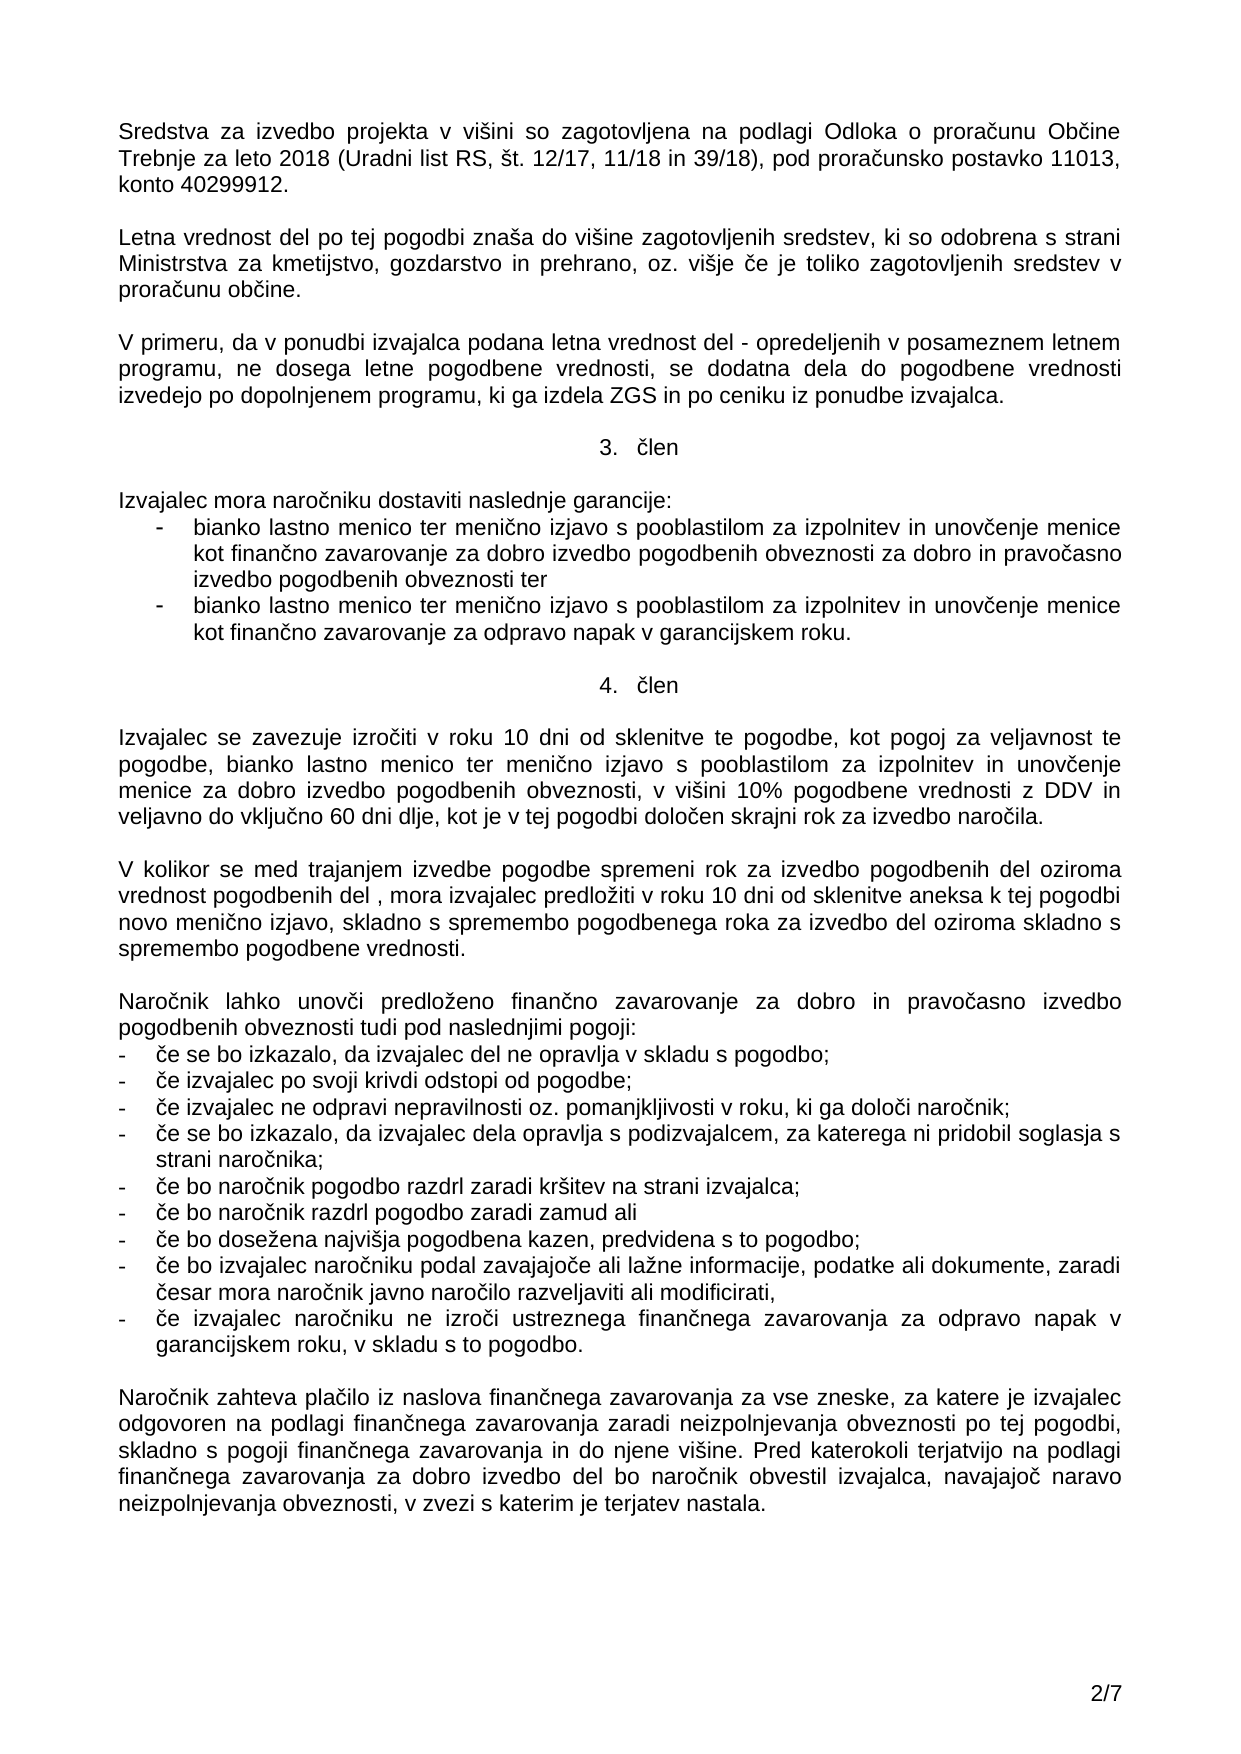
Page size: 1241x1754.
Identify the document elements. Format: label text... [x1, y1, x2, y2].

list če izvajalec naročniku ne izroči ustreznega finančnega zavarovanja za odpravo napak v garancijskem roku, v skladu s to pogodbo. [118, 1305, 1122, 1358]
list bianko lastno menico ter menično izjavo s pooblastilom za izpolnitev in unovčenje menice kot finančno zavarovanje za dobro izvedbo pogodbenih obveznosti za dobro in pravočasno izvedbo pogodbenih obveznosti ter [156, 513, 1122, 592]
list če se bo izkazalo, da izvajalec dela opravlja s podizvajalcem, za katerega ni pridobil soglasja s strani naročnika; [118, 1120, 1122, 1173]
text V kolikor se med trajanjem izvedbe pogodbe spremeni rok za izvedbo pogodbenih del oziroma vrednost pogodbenih del , mora izvajalec predložiti v roku 10 dni od sklenitve aneksa k tej pogodbi novo menično izjavo, skladno s spremembo pogodbenega roka za izvedbo del oziroma skladno s spremembo pogodbene vrednosti. [118, 856, 1122, 961]
list bianko lastno menico ter menično izjavo s pooblastilom za izpolnitev in unovčenje menice kot finančno zavarovanje za odpravo napak v garancijskem roku. [156, 592, 1122, 645]
list če izvajalec ne odpravi nepravilnosti oz. pomanjkljivosti v roku, ki ga določi naročnik; [118, 1093, 1122, 1120]
text Sredstva za izvedbo projekta v višini so zagotovljena na podlagi Odloka o proračunu Občine Trebnje za leto 2018 (Uradni list RS, št. 12/17, 11/18 in 39/18), pod proračunsko postavko 11013, konto 40299912. [118, 118, 1122, 197]
list če se bo izkazalo, da izvajalec del ne opravlja v skladu s pogodbo; [118, 1041, 1122, 1067]
text Naročnik zahteva plačilo iz naslova finančnega zavarovanja za vse zneske, za katere je izvajalec odgovoren na podlagi finančnega zavarovanja zaradi neizpolnjevanja obveznosti po tej pogodbi, skladno s pogoji finančnega zavarovanja in do njene višine. Pred katerokoli terjatvijo na podlagi finančnega zavarovanja za dobro izvedbo del bo naročnik obvestil izvajalca, navajajoč naravo neizpolnjevanja obveznosti, v zvezi s katerim je terjatev nastala. [118, 1384, 1122, 1516]
text V primeru, da v ponudbi izvajalca podana letna vrednost del - opredeljenih v posameznem letnem programu, ne dosega letne pogodbene vrednosti, se dodatna dela do pogodbene vrednosti izvedejo po dopolnjenem programu, ki ga izdela ZGS in po ceniku iz ponudbe izvajalca. [118, 329, 1122, 408]
list če bo naročnik pogodbo razdrl zaradi kršitev na strani izvajalca; [118, 1173, 1122, 1199]
list če izvajalec po svoji krivdi odstopi od pogodbe; [118, 1067, 1122, 1093]
list člen [156, 672, 1122, 698]
text Izvajalec mora naročniku dostaviti naslednje garancije: [118, 487, 1122, 513]
list če bo izvajalec naročniku podal zavajajoče ali lažne informacije, podatke ali dokumente, zaradi česar mora naročnik javno naročilo razveljaviti ali modificirati, [118, 1252, 1122, 1305]
list če bo dosežena najvišja pogodbena kazen, predvidena s to pogodbo; [118, 1226, 1122, 1252]
list če bo naročnik razdrl pogodbo zaradi zamud ali [118, 1199, 1122, 1226]
text Letna vrednost del po tej pogodbi znaša do višine zagotovljenih sredstev, ki so odobrena s strani Ministrstva za kmetijstvo, gozdarstvo in prehrano, oz. višje če je toliko zagotovljenih sredstev v proračunu občine. [118, 223, 1122, 303]
text Izvajalec se zavezuje izročiti v roku 10 dni od sklenitve te pogodbe, kot pogoj za veljavnost te pogodbe, bianko lastno menico ter menično izjavo s pooblastilom za izpolnitev in unovčenje menice za dobro izvedbo pogodbenih obveznosti, v višini 10% pogodbene vrednosti z DDV in veljavno do vključno 60 dni dlje, kot je v tej pogodbi določen skrajni rok za izvedbo naročila. [118, 724, 1122, 830]
text Naročnik lahko unovči predloženo finančno zavarovanje za dobro in pravočasno izvedbo pogodbenih obveznosti tudi pod naslednjimi pogoji: [118, 988, 1122, 1041]
list člen [156, 434, 1122, 461]
